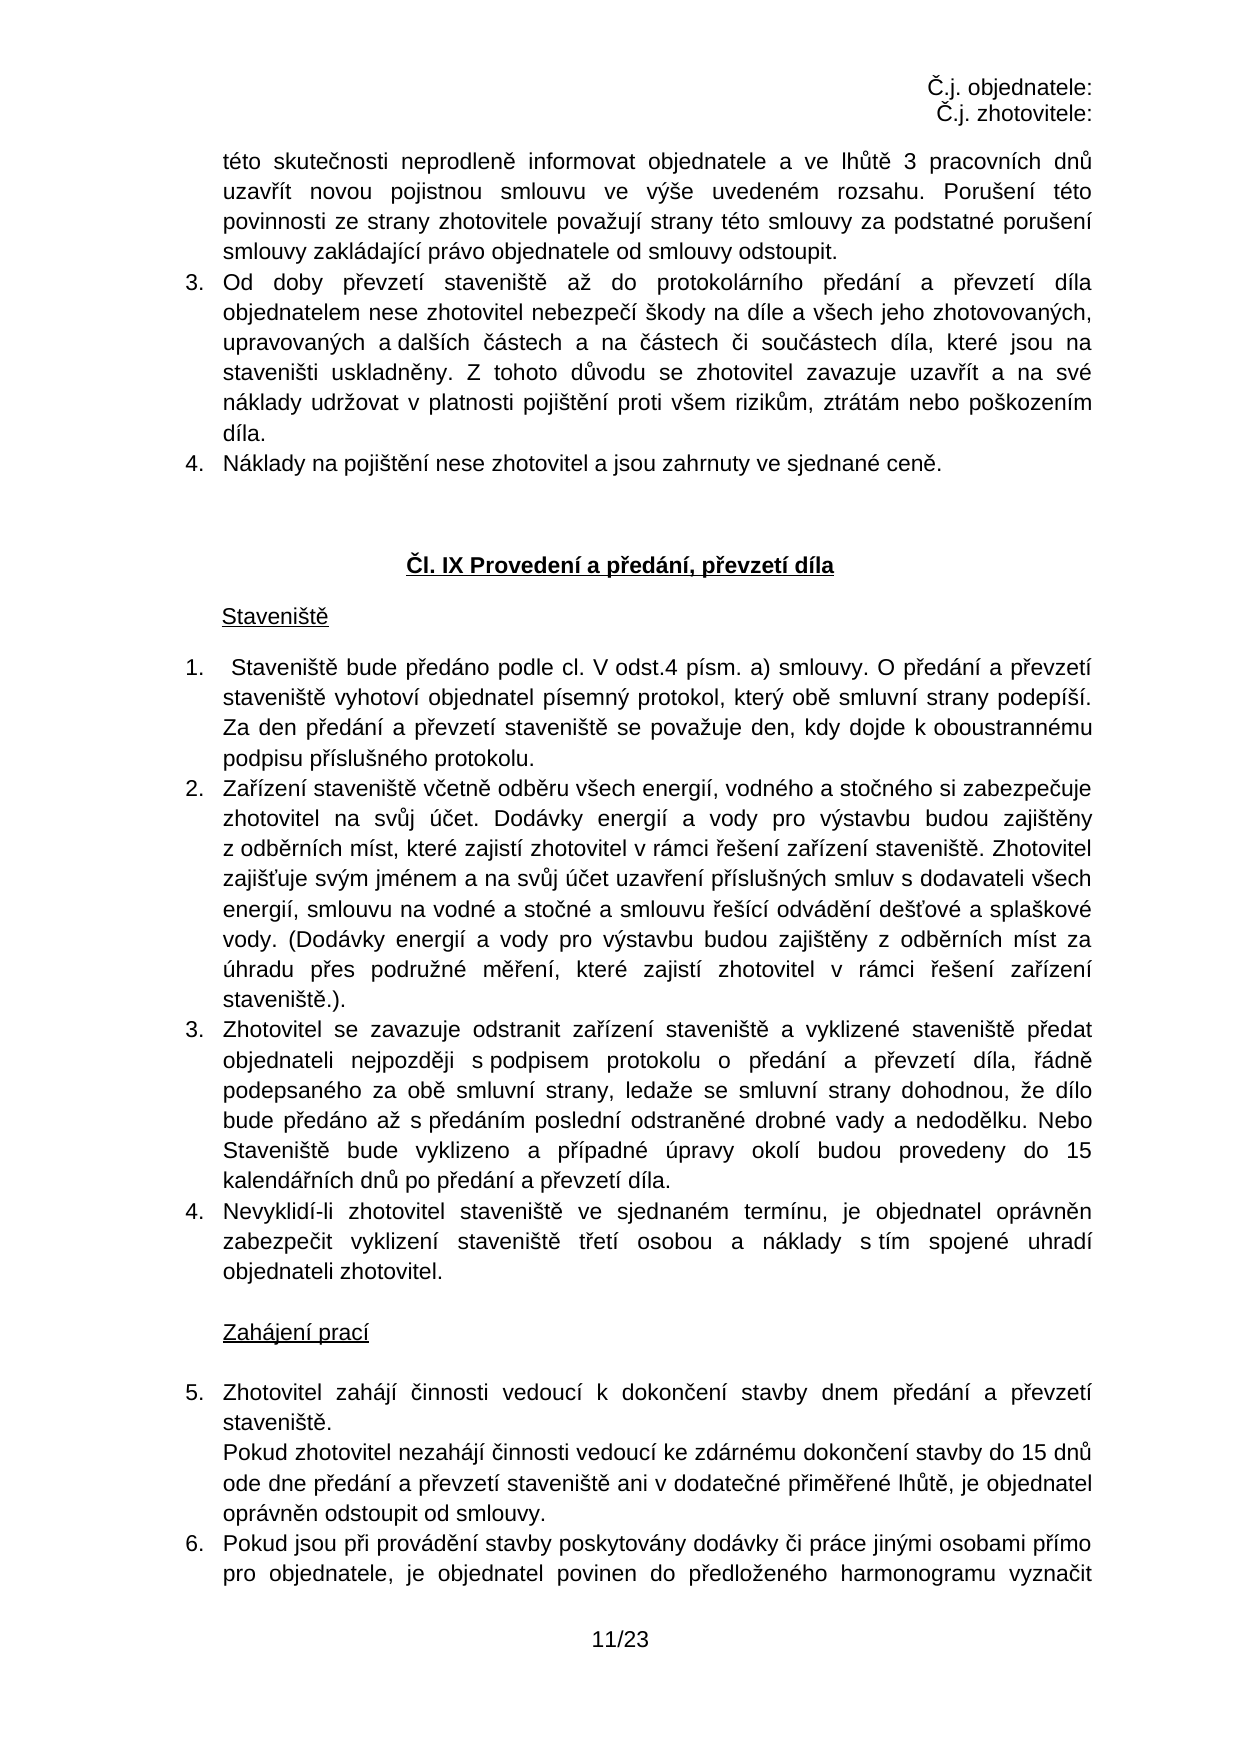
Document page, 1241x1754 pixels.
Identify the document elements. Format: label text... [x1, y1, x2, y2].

list Staveniště bude předáno podle cl. V odst.4 písm. a) smlouvy. O předání a převzetí staveniště vyhotoví objednatel písemný protokol, který obě smluvní strany podepíší. Za den předání a převzetí staveniště se považuje den, kdy dojde k oboustrannému podpisu příslušného protokolu. [185, 654, 1093, 771]
text Staveniště [148, 603, 1093, 629]
list Náklady na pojištění nese zhotovitel a jsou zahrnuty ve sjednané ceně. [185, 450, 1093, 476]
list Zahájení prací [223, 1318, 1093, 1345]
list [185, 148, 1093, 264]
list Nevyklidí-li zhotovitel staveniště ve sjednaném termínu, je objednatel oprávněn zabezpečit vyklizení staveniště třetí osobou a náklady s tím spojené uhradí objednateli zhotovitel. [185, 1198, 1093, 1284]
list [185, 1530, 1093, 1586]
text Čl. IX Provedení a předání, převzetí díla [148, 552, 1093, 578]
list Zhotovitel zahájí činnosti vedoucí k dokončení stavby dnem předání a převzetí staveniště. Pokud zhotovitel nezahájí činnosti vedoucí ke zdárnému dokončení stavby do 15 dnů ode dne předání a převzetí staveniště ani v dodatečné přiměřené lhůtě, je objednatel oprávněn odstoupit od smlouvy. [185, 1379, 1093, 1526]
list Zařízení staveniště včetně odběru všech energií, vodného a stočného si zabezpečuje zhotovitel na svůj účet. Dodávky energií a vody pro výstavbu budou zajištěny z odběrních míst, které zajistí zhotovitel v rámci řešení zařízení staveniště. Zhotovitel zajišťuje svým jménem a na svůj účet uzavření příslušných smluv s dodavateli všech energií, smlouvu na vodné a stočné a smlouvu řešící odvádění dešťové a splaškové vody. (Dodávky energií a vody pro výstavbu budou zajištěny z odběrních míst za úhradu přes podružné měření, které zajistí zhotovitel v rámci řešení zařízení staveniště.). [185, 775, 1093, 1012]
list Zhotovitel se zavazuje odstranit zařízení staveniště a vyklizené staveniště předat objednateli nejpozději s podpisem protokolu o předání a převzetí díla, řádně podepsaného za obě smluvní strany, ledaže se smluvní strany dohodnou, že dílo bude předáno až s předáním poslední odstraněné drobné vady a nedodělku. Nebo Staveniště bude vyklizeno a případné úpravy okolí budou provedeny do 15 kalendářních dnů po předání a převzetí díla. [185, 1016, 1093, 1194]
list Od doby převzetí staveniště až do protokolárního předání a převzetí díla objednatelem nese zhotovitel nebezpečí škody na díle a všech jeho zhotovovaných, upravovaných a dalších částech a na částech či součástech díla, které jsou na staveništi uskladněny. Z tohoto důvodu se zhotovitel zavazuje uzavřít a na své náklady udržovat v platnosti pojištění proti všem rizikům, ztrátám nebo poškozením díla. [185, 268, 1093, 446]
